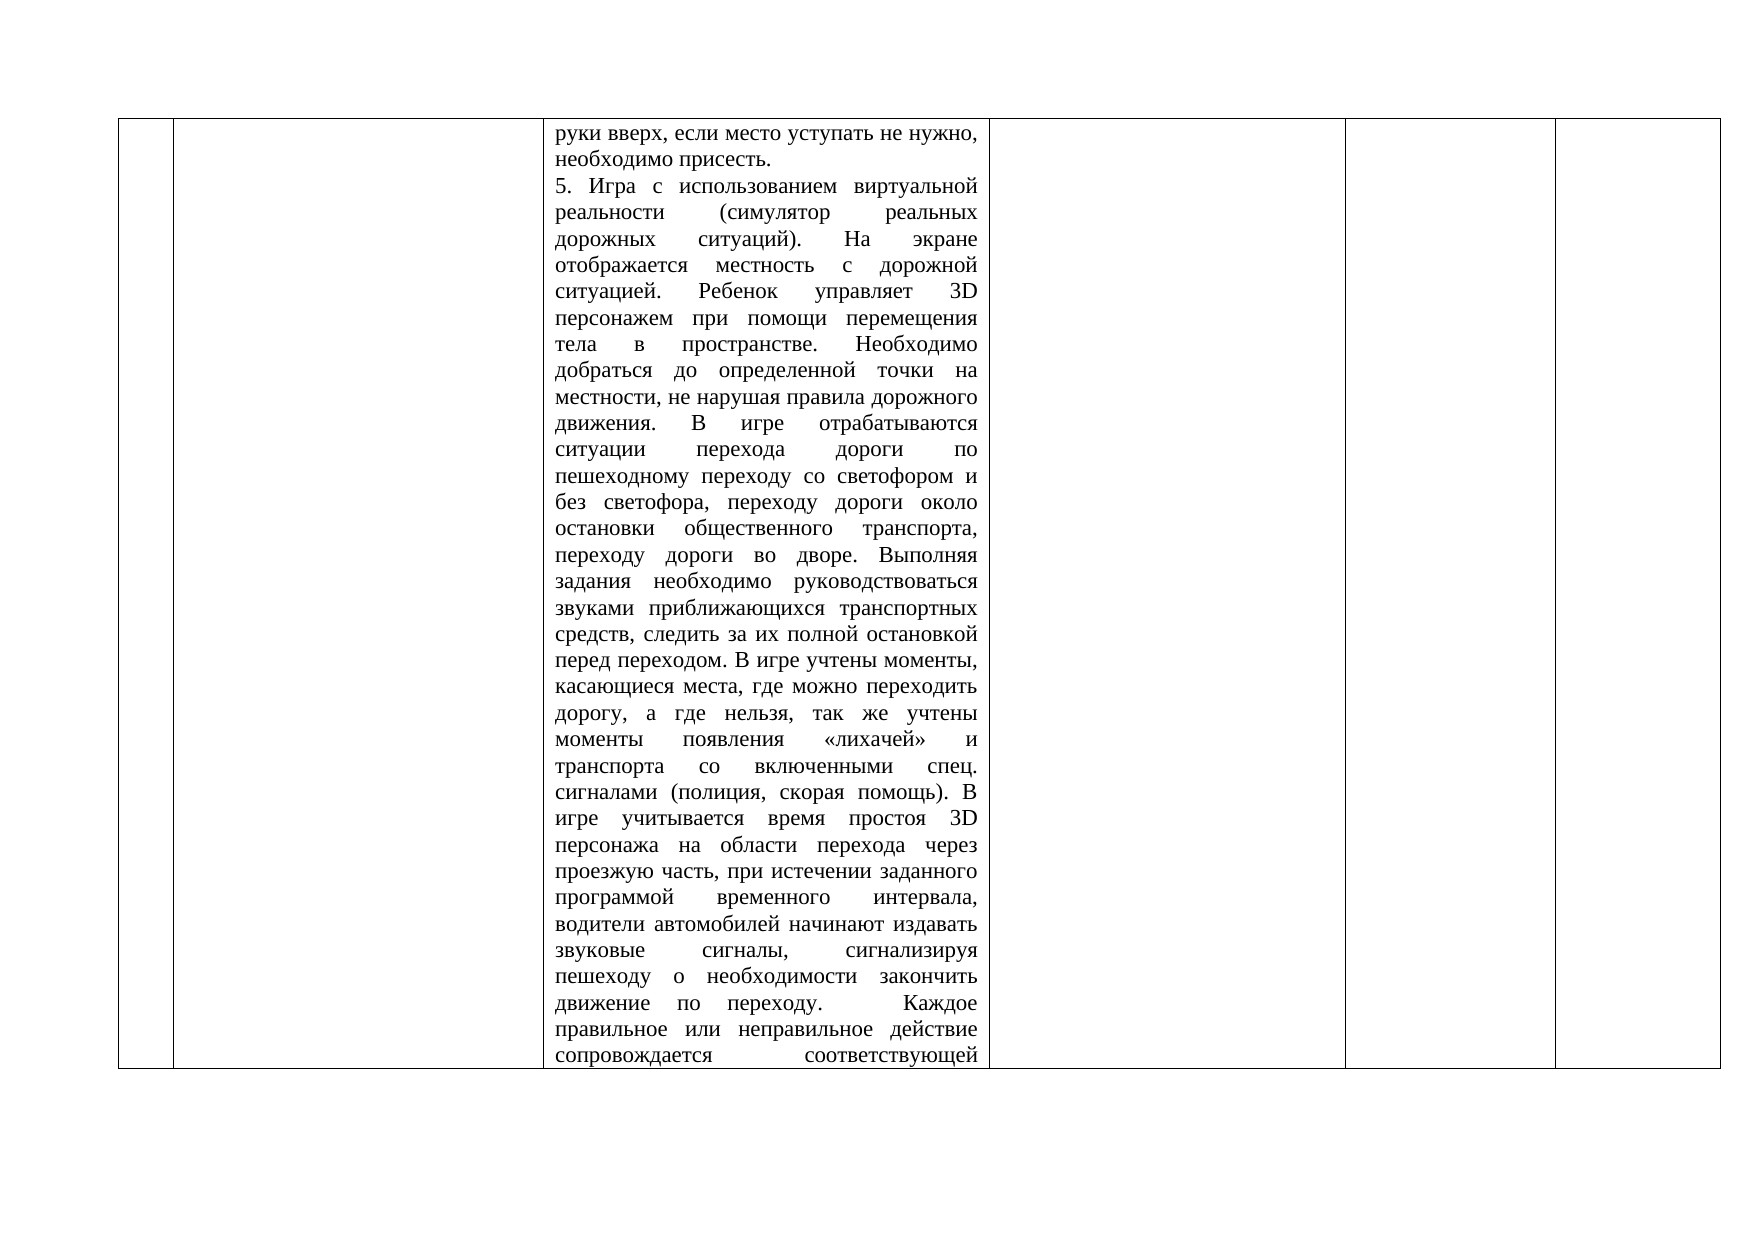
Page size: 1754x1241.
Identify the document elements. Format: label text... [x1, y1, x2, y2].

table_cell [1556, 119, 1720, 1068]
table_cell 1 [119, 119, 173, 1068]
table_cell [174, 119, 543, 1068]
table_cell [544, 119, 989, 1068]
table_cell [990, 119, 1345, 1068]
table_cell [1346, 119, 1555, 1068]
